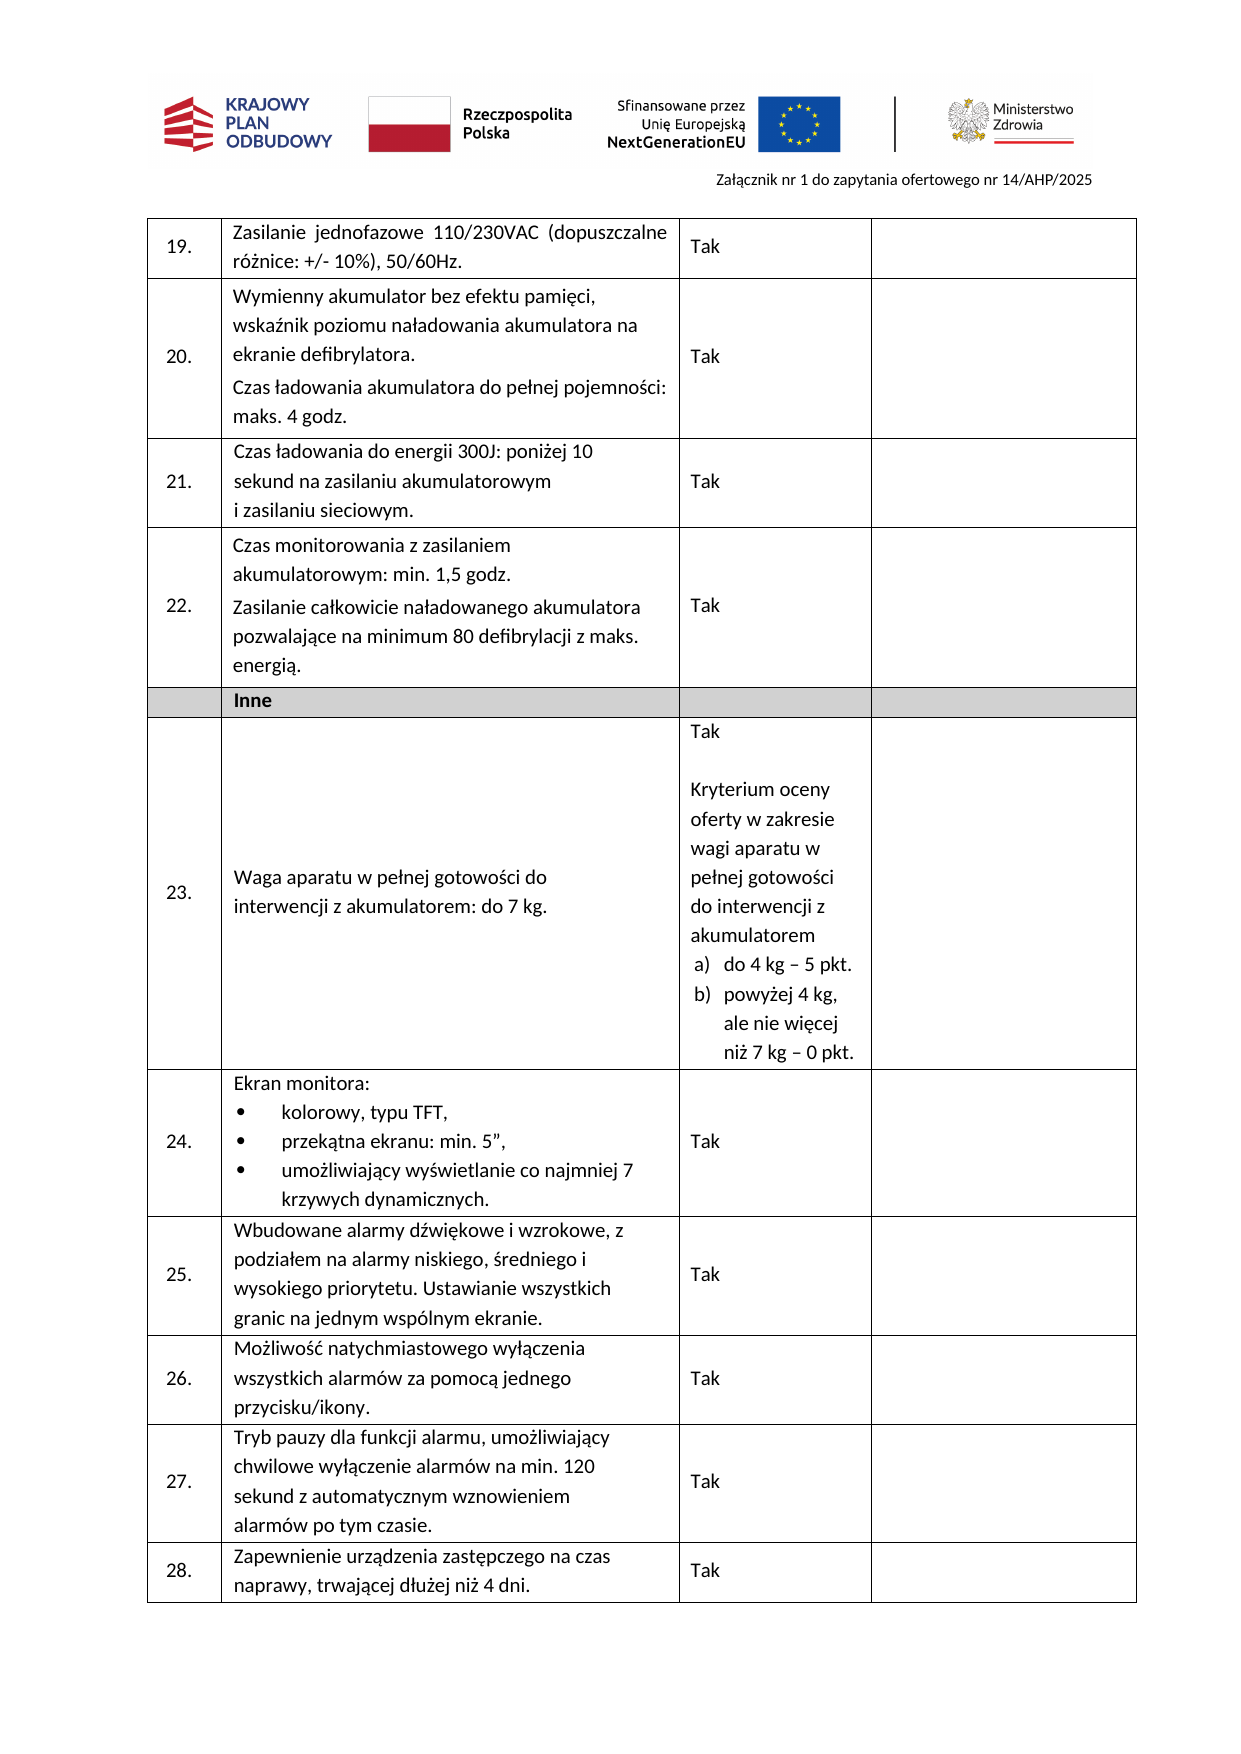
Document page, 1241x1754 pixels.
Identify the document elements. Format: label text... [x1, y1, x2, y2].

table_cell [148, 718, 221, 1069]
table_cell Ekran monitora: kolorowy, typu TFT, przekątna ekranu: min. 5”, umożliwiający wyświetlanie co najmniej 7 krzywych dynamicznych. [222, 1070, 679, 1216]
table_cell [872, 439, 1136, 527]
table_cell [872, 688, 1136, 717]
table_cell [148, 1217, 221, 1334]
table_cell [148, 1543, 221, 1602]
table_cell [148, 528, 221, 687]
table_cell Zapewnienie urządzenia zastępczego na czas naprawy, trwającej dłużej niż 4 dni. [222, 1543, 679, 1602]
table_cell [148, 688, 221, 717]
table_cell Czas ładowania do energii 300J: poniżej 10 sekund na zasilaniu akumulatorowym i zasilaniu sieciowym. [222, 439, 679, 527]
table_cell [148, 1070, 221, 1216]
table_cell Waga aparatu w pełnej gotowości do interwencji z akumulatorem: do 7 kg. [222, 718, 679, 1069]
table_cell Tryb pauzy dla funkcji alarmu, umożliwiający chwilowe wyłączenie alarmów na min. 120 sekund z automatycznym wznowieniem alarmów po tym czasie. [222, 1425, 679, 1542]
table_cell Zasilanie jednofazowe 110/230VAC (dopuszczalne różnice: +/- 10%), 50/60Hz. [222, 219, 679, 278]
table_cell [148, 1425, 221, 1542]
table_cell Tak [680, 279, 871, 438]
table_cell [148, 1336, 221, 1423]
table_cell Tak [680, 1070, 871, 1216]
table_cell Tak [680, 1543, 871, 1602]
table_cell Wbudowane alarmy dźwiękowe i wzrokowe, z podziałem na alarmy niskiego, średniego i wysokiego priorytetu. Ustawianie wszystkich granic na jednym wspólnym ekranie. [222, 1217, 679, 1334]
table_cell [872, 1070, 1136, 1216]
table_cell [872, 1425, 1136, 1542]
table_cell [148, 279, 221, 438]
table_cell [872, 1217, 1136, 1334]
table_cell [148, 219, 221, 278]
table_cell Tak [680, 1217, 871, 1334]
table_cell Tak Kryterium oceny oferty w zakresie wagi aparatu w pełnej gotowości do interwencji z akumulatorem do 4 kg – 5 pkt. powyżej 4 kg, ale nie więcej niż 7 kg – 0 pkt. [680, 718, 871, 1069]
table_cell [148, 439, 221, 527]
table_cell Tak [680, 1425, 871, 1542]
table_cell Wymienny akumulator bez efektu pamięci, wskaźnik poziomu naładowania akumulatora na ekranie defibrylatora. Czas ładowania akumulatora do pełnej pojemności: maks. 4 godz. [222, 279, 679, 438]
table_cell Tak [680, 219, 871, 278]
table_cell [872, 718, 1136, 1069]
table_cell [872, 1336, 1136, 1423]
table_cell Tak [680, 1336, 871, 1423]
table_cell Możliwość natychmiastowego wyłączenia wszystkich alarmów za pomocą jednego przycisku/ikony. [222, 1336, 679, 1423]
picture [147, 73, 1093, 169]
table_cell [872, 1543, 1136, 1602]
table_cell [872, 528, 1136, 687]
table_cell [872, 219, 1136, 278]
table_cell Czas monitorowania z zasilaniem akumulatorowym: min. 1,5 godz. Zasilanie całkowicie naładowanego akumulatora pozwalające na minimum 80 defibrylacji z maks. energią. [222, 528, 679, 687]
table_cell [680, 688, 871, 717]
table_cell Tak [680, 528, 871, 687]
table_cell Tak [680, 439, 871, 527]
table_cell Inne [222, 688, 679, 717]
table_cell [872, 279, 1136, 438]
